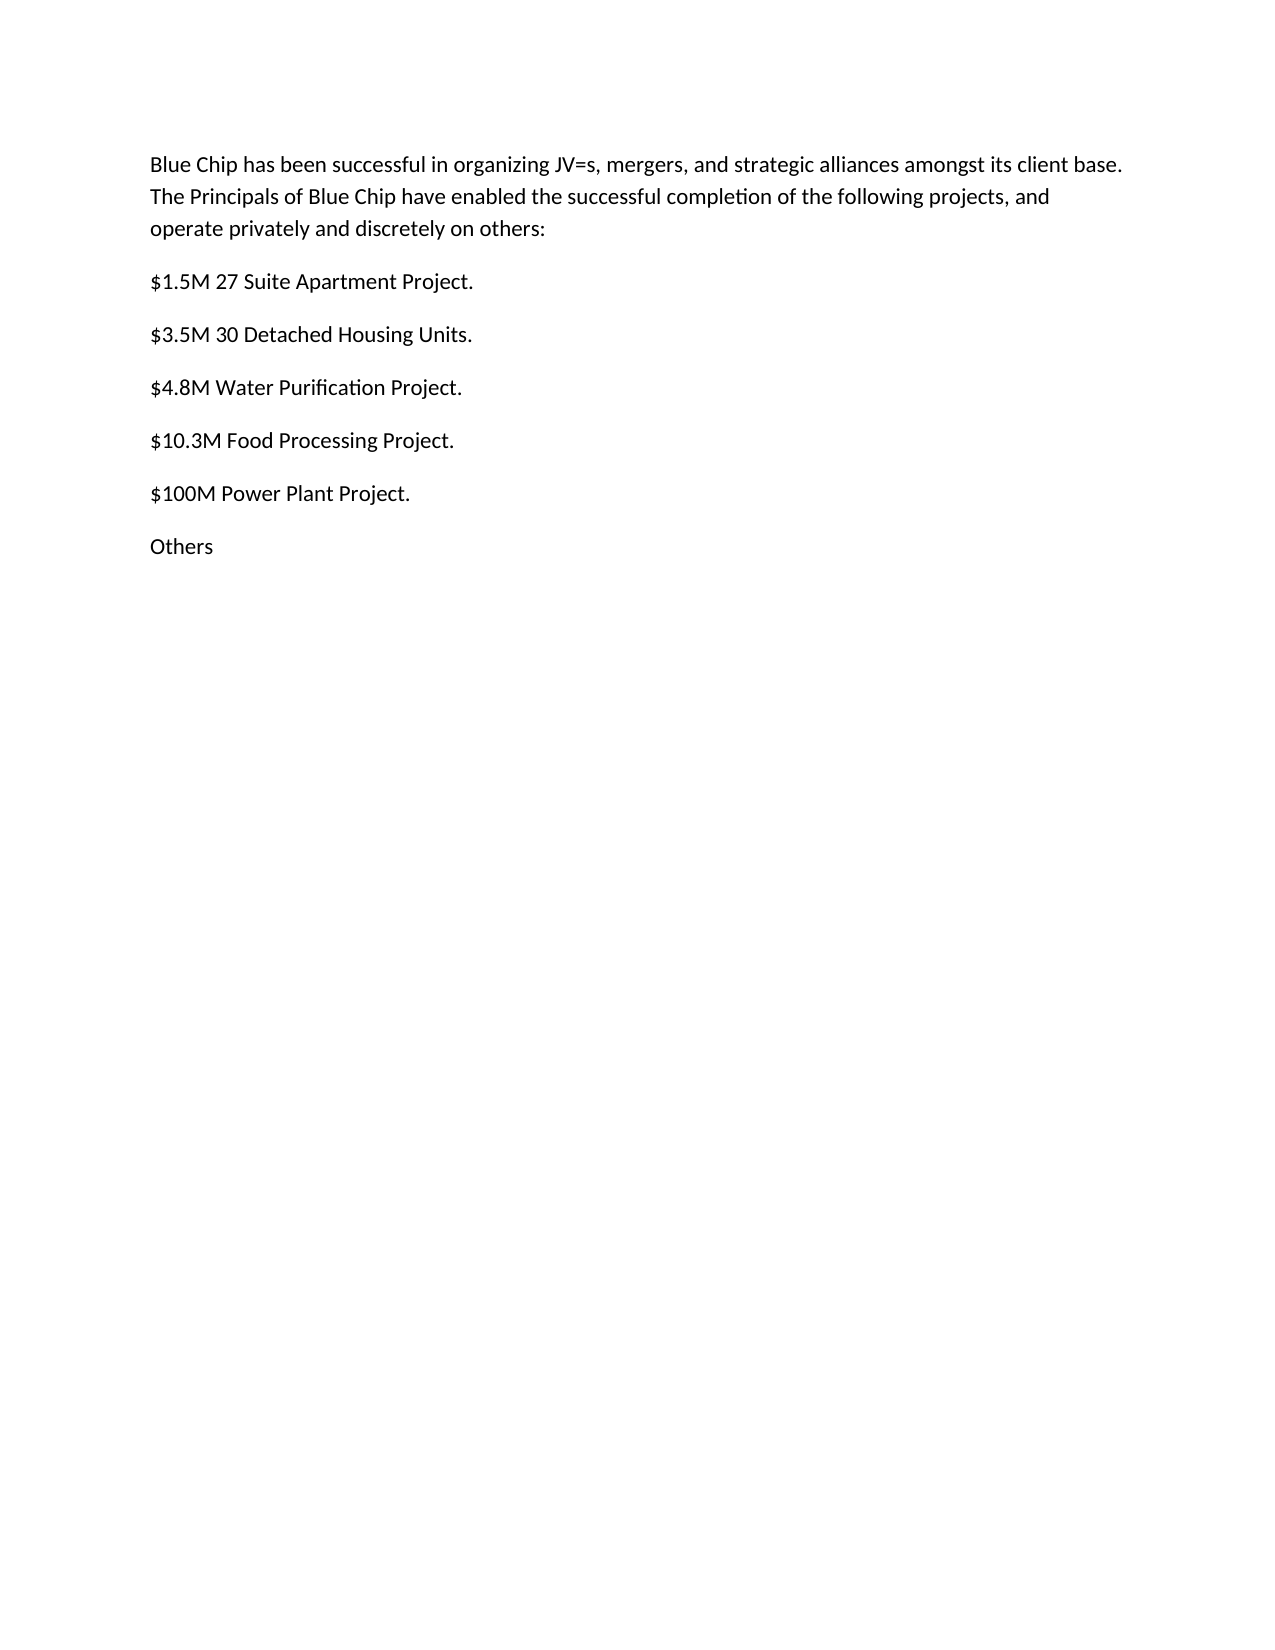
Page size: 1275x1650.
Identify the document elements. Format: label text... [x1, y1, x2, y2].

text $4.8M Water Purification Project. [150, 373, 1125, 401]
text $100M Power Plant Project. [150, 479, 1125, 507]
text $10.3M Food Processing Project. [150, 426, 1125, 454]
text Others [150, 532, 1125, 561]
text Blue Chip has been successful in organizing JV=s, mergers, and strategic alliances amongst its client base. The Principals of Blue Chip have enabled the successful completion of the following projects, and operate privately and discretely on others: [150, 150, 1125, 242]
text $1.5M 27 Suite Apartment Project. [150, 267, 1125, 295]
text $3.5M 30 Detached Housing Units. [150, 320, 1125, 348]
